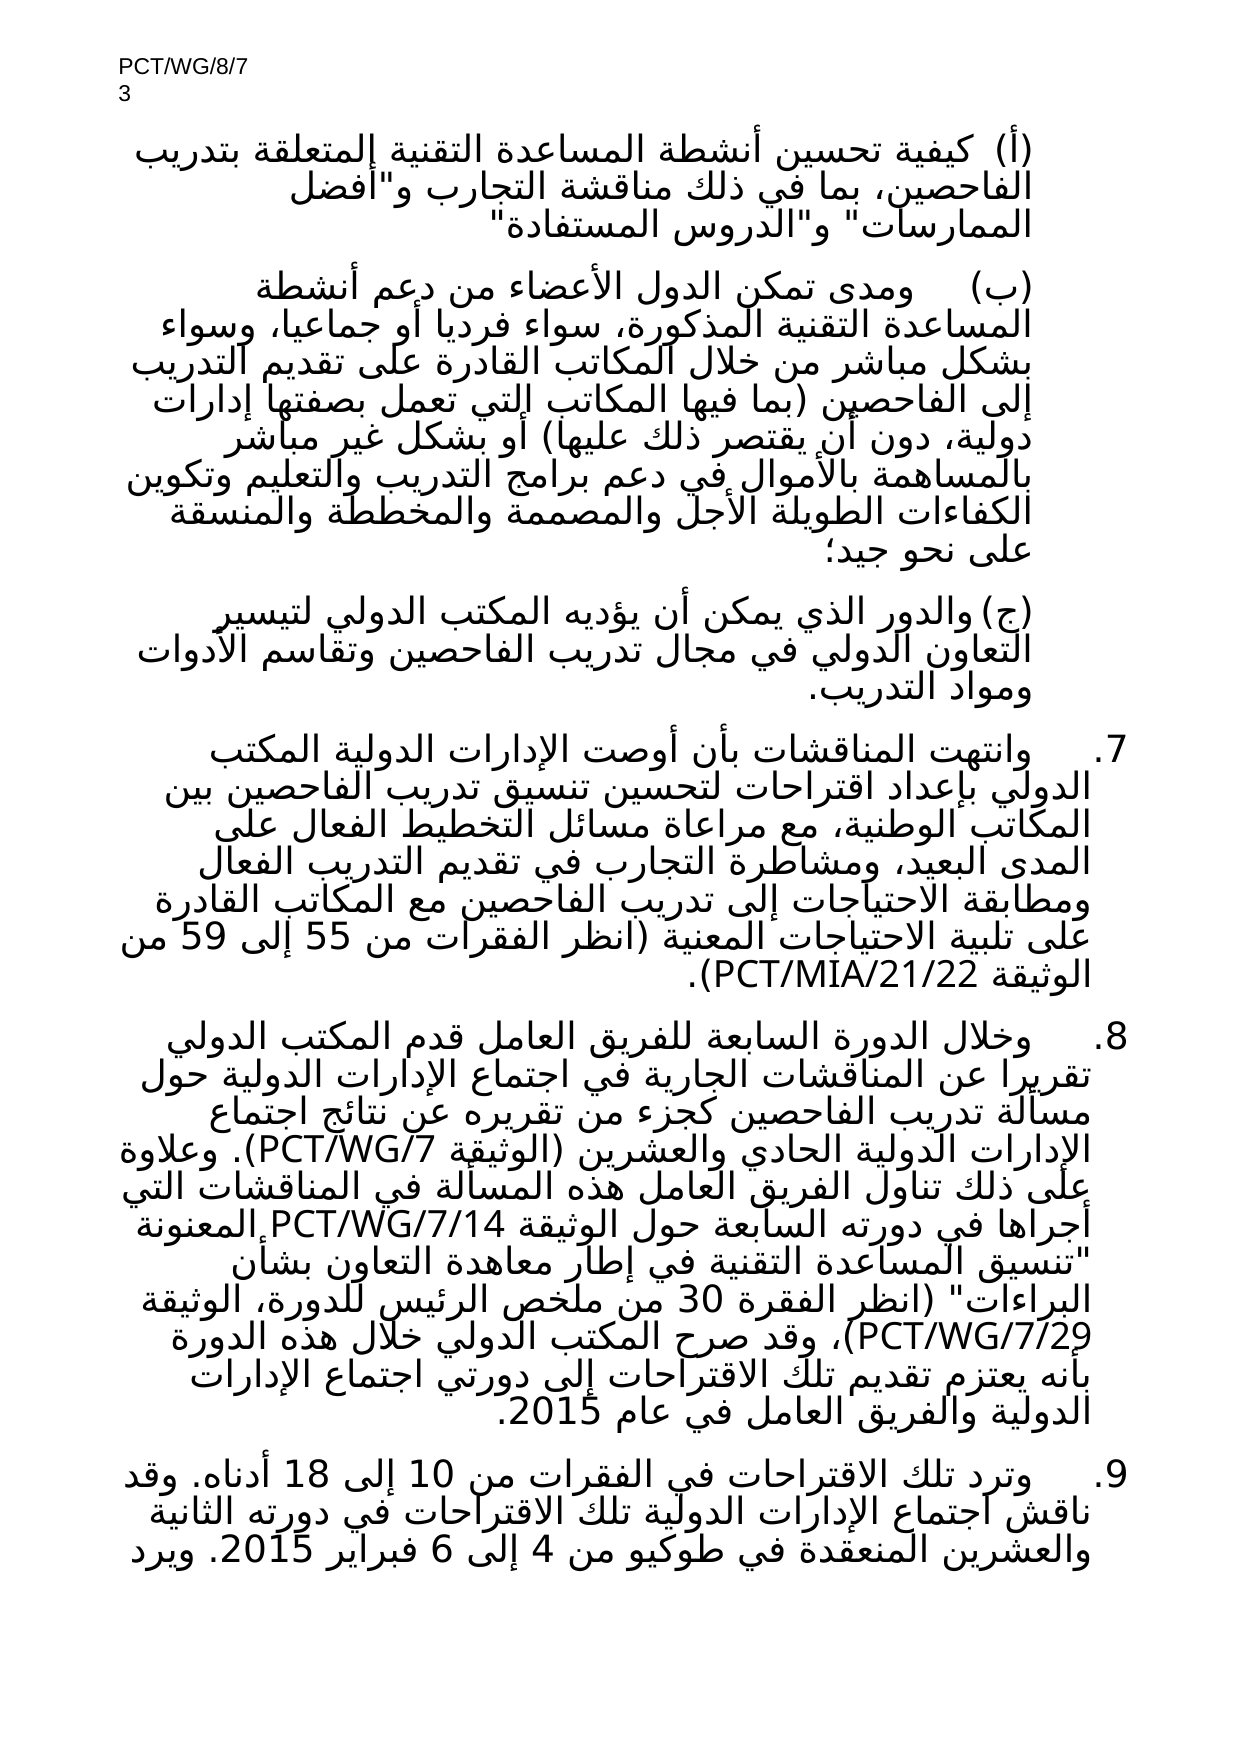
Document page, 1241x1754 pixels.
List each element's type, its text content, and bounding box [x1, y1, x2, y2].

list (ج) والدور الذي يمكن أن يؤديه المكتب الدولي لتيسير التعاون الدولي في مجال تدريب الفاحصين وتقاسم الأدوات ومواد التدريب. [118, 595, 1033, 707]
list (أ) كيفية تحسين أنشطة المساعدة التقنية المتعلقة بتدريب الفاحصين، بما في ذلك مناقشة التجارب و"أفضل الممارسات" و"الدروس المستفادة" [118, 132, 1033, 245]
text وخلال الدورة السابعة للفريق العامل قدم المكتب الدولي تقريرا عن المناقشات الجارية في اجتماع الإدارات الدولية حول مسألة تدريب الفاحصين كجزء من تقريره عن نتائج اجتماع الإدارات الدولية الحادي والعشرين (الوثيقة PCT/WG/7). وعلاوة على ذلك تناول الفريق العامل هذه المسألة في المناقشات التي أجراها في دورته السابعة حول الوثيقة PCT/WG/7/14 المعنونة "تنسيق المساعدة التقنية في إطار معاهدة التعاون بشأن البراءات" (انظر الفقرة 30 من ملخص الرئيس للدورة، الوثيقة PCT/WG/7/29)، وقد صرح المكتب الدولي خلال هذه الدورة بأنه يعتزم تقديم تلك الاقتراحات إلى دورتي اجتماع الإدارات الدولية والفريق العامل في عام 2015. [118, 1020, 1092, 1432]
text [118, 1457, 1092, 1570]
text وانتهت المناقشات بأن أوصت الإدارات الدولية المكتب الدولي بإعداد اقتراحات لتحسين تنسيق تدريب الفاحصين بين المكاتب الوطنية، مع مراعاة مسائل التخطيط الفعال على المدى البعيد، ومشاطرة التجارب في تقديم التدريب الفعال ومطابقة الاحتياجات إلى تدريب الفاحصين مع المكاتب القادرة على تلبية الاحتياجات المعنية (انظر الفقرات من 55 إلى 59 من الوثيقة PCT/MIA/21/22). [118, 732, 1092, 995]
list (ب) ومدى تمكن الدول الأعضاء من دعم أنشطة المساعدة التقنية المذكورة، سواء فرديا أو جماعيا، وسواء بشكل مباشر من خلال المكاتب القادرة على تقديم التدريب إلى الفاحصين (بما فيها المكاتب التي تعمل بصفتها إدارات دولية، دون أن يقتصر ذلك عليها) أو بشكل غير مباشر بالمساهمة بالأموال في دعم برامج التدريب والتعليم وتكوين الكفاءات الطويلة الأجل والمصممة والمخططة والمنسقة على نحو جيد؛ [118, 270, 1033, 570]
